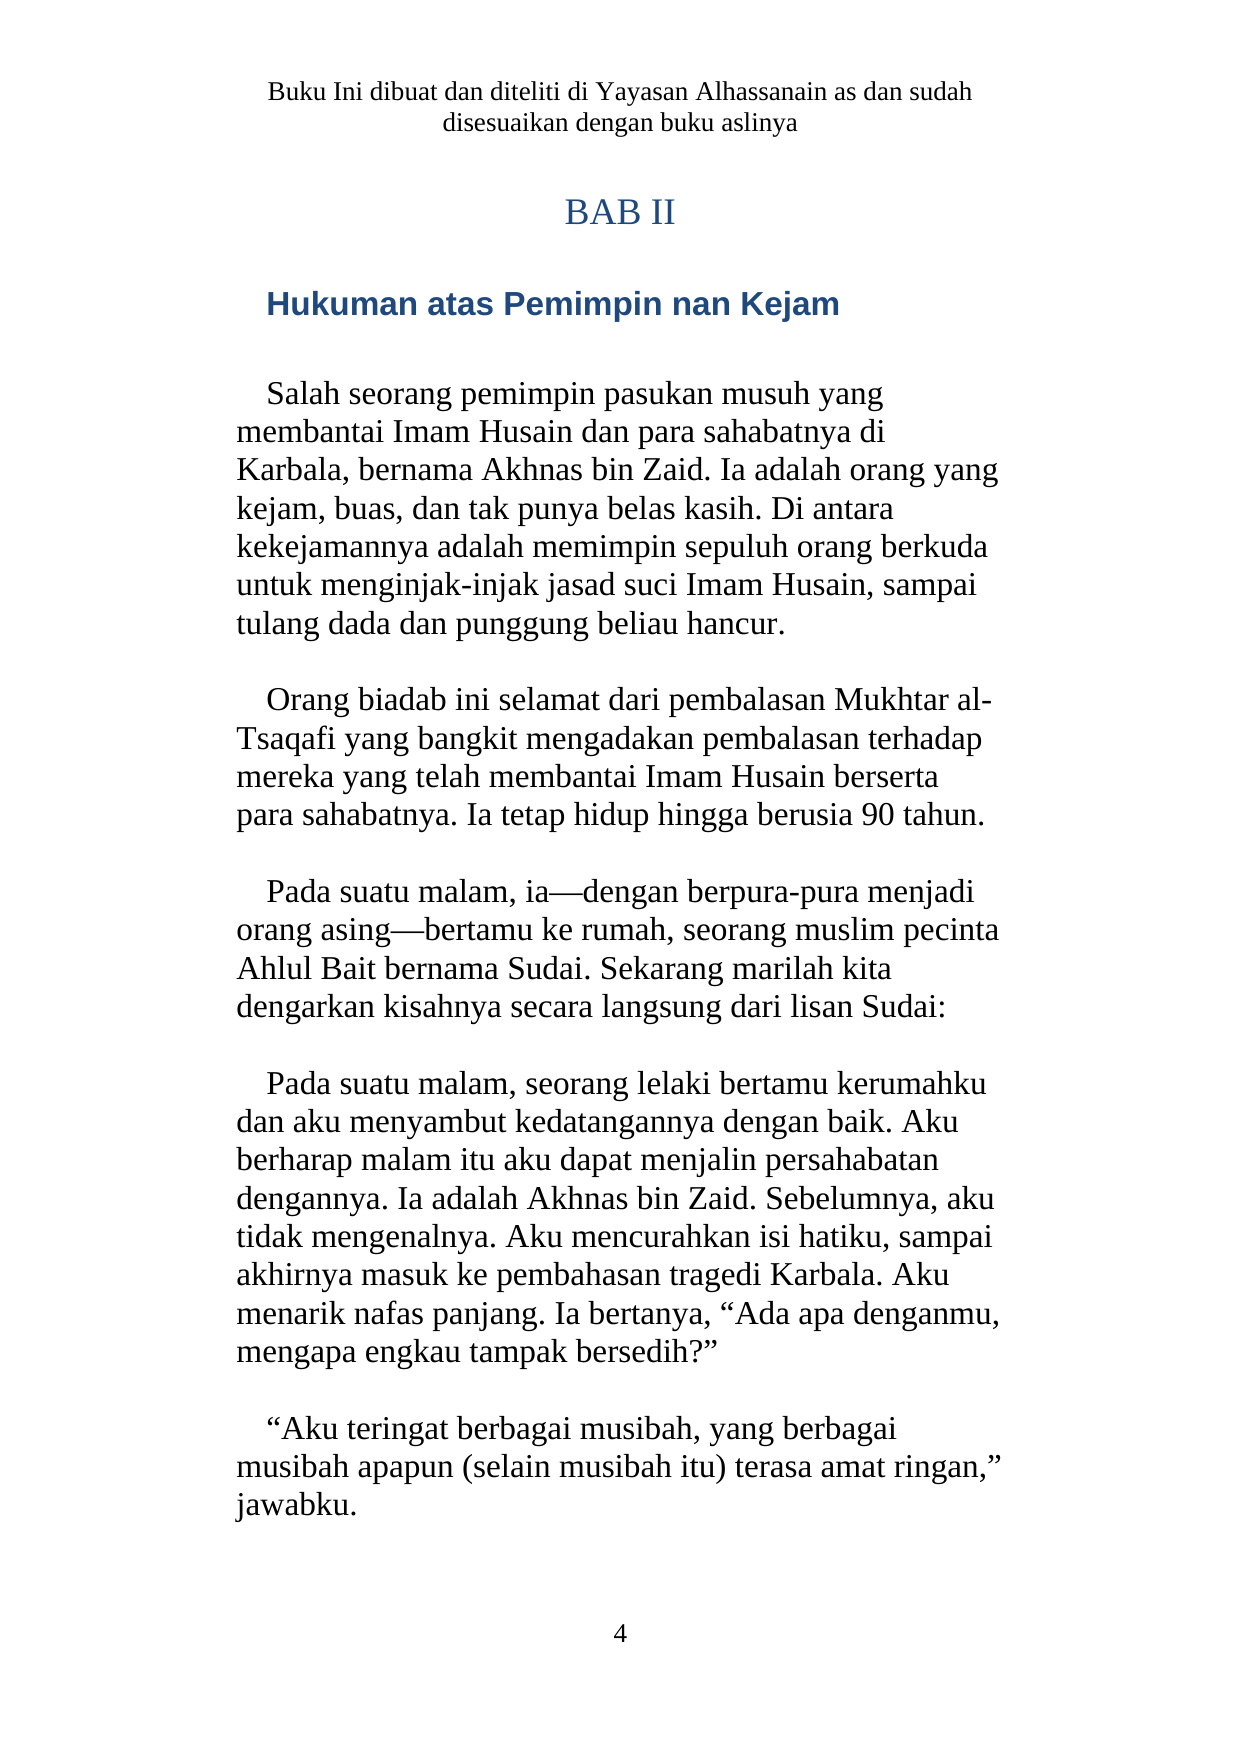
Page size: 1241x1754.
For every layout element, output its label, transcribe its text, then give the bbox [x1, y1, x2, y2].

text Pada suatu malam, ia―dengan berpura-pura menjadi orang asing―bertamu ke rumah, seorang muslim pecinta Ahlul Bait bernama Sudai. Sekarang marilah kita dengarkan kisahnya secara langsung dari lisan Sudai: [236, 871, 1004, 1024]
text Pada suatu malam, seorang lelaki bertamu kerumahku dan aku menyambut kedatangannya dengan baik. Aku berharap malam itu aku dapat menjalin persahabatan dengannya. Ia adalah Akhnas bin Zaid. Sebelumnya, aku tidak mengenalnya. Aku mencurahkan isi hatiku, sampai akhirnya masuk ke pembahasan tragedi Karbala. Aku menarik nafas panjang. Ia bertanya, “Ada apa denganmu, mengapa engkau tampak bersedih?” [236, 1063, 1004, 1369]
subtitle BAB II [236, 190, 1004, 233]
text Orang biadab ini selamat dari pembalasan Mukhtar al-Tsaqafi yang bangkit mengadakan pembalasan terhadap mereka yang telah membantai Imam Husain berserta para sahabatnya. Ia tetap hidup hingga berusia 90 tahun. [236, 679, 1004, 833]
text “Aku teringat berbagai musibah, yang berbagai musibah apapun (selain musibah itu) terasa amat ringan,” jawabku. [236, 1408, 1004, 1523]
text Salah seorang pemimpin pasukan musuh yang membantai Imam Husain dan para sahabatnya di Karbala, bernama Akhnas bin Zaid. Ia adalah orang yang kejam, buas, dan tak punya belas kasih. Di antara kekejamannya adalah memimpin sepuluh orang berkuda untuk menginjak-injak jasad suci Imam Husain, sampai tulang dada dan punggung beliau hancur. [236, 373, 1004, 641]
subtitle Hukuman atas Pemimpin nan Kejam [236, 284, 1004, 322]
